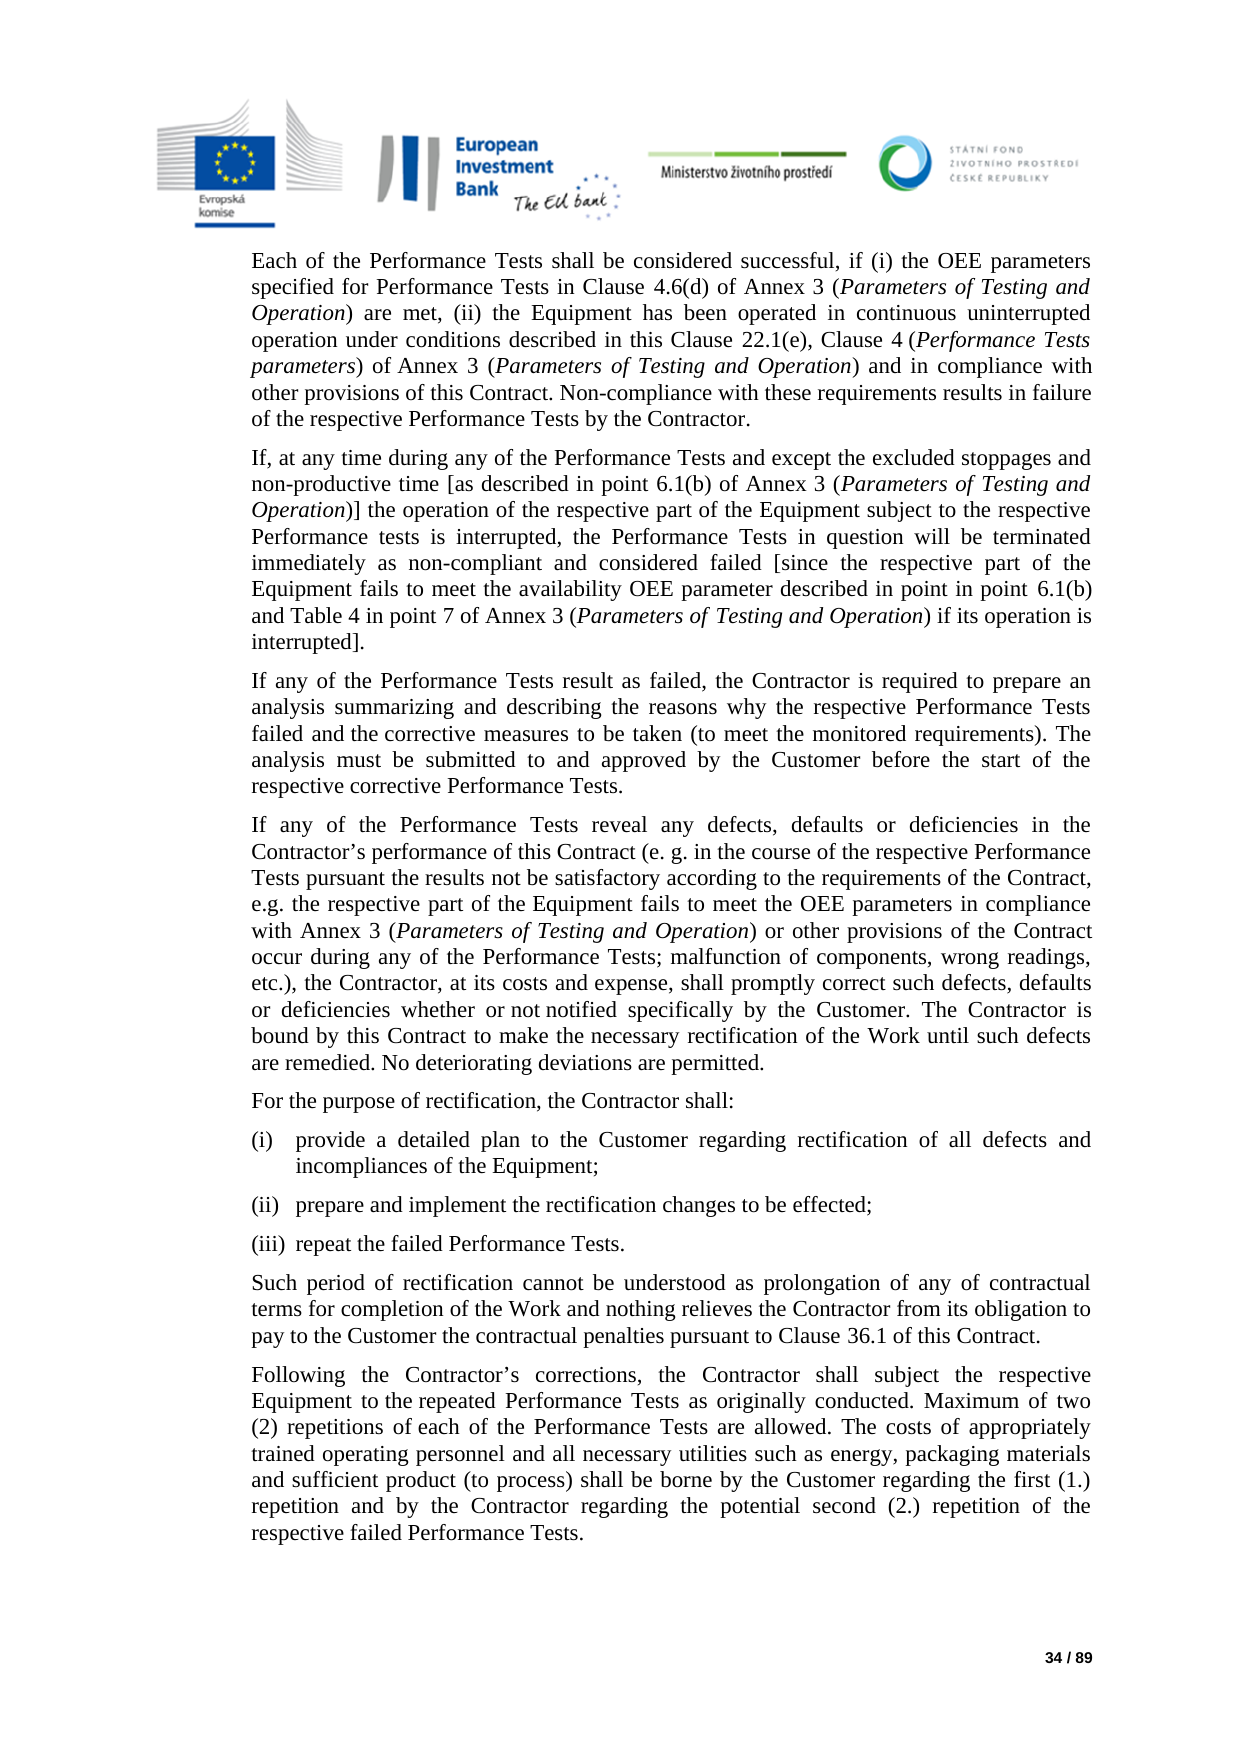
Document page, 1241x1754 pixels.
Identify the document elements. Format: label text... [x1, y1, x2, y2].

text repeat the failed Performance Tests. [251, 1230, 1092, 1257]
text For the purpose of rectification, the Contractor shall: [251, 1087, 1092, 1114]
picture [147, 87, 1093, 235]
list provide a detailed plan to the Customer regarding rectification of all defects and incompliances of the Equipment; [251, 1126, 1092, 1179]
text prepare and implement the rectification changes to be effected; [251, 1191, 1092, 1218]
text If, at any time during any of the Performance Tests and except the excluded stoppages and non-productive time [as described in point 6.1(b) of Annex 3 (Parameters of Testing and Operation)] the operation of the respective part of the Equipment subject to the respective Performance tests is interrupted, the Performance Tests in question will be terminated immediately as non-compliant and considered failed [since the respective part of the Equipment fails to meet the availability OEE parameter described in point in point 6.1(b) and Table 4 in point 7 of Annex 3 (Parameters of Testing and Operation) if its operation is interrupted]. [251, 444, 1092, 654]
text Such period of rectification cannot be understood as prolongation of any of contractual terms for completion of the Work and nothing relieves the Contractor from its obligation to pay to the Customer the contractual penalties pursuant to Clause 36.1 of this Contract. [251, 1269, 1092, 1348]
text If any of the Performance Tests reveal any defects, defaults or deficiencies in the Contractor’s performance of this Contract (e. g. in the course of the respective Performance Tests pursuant the results not be satisfactory according to the requirements of the Contract, e.g. the respective part of the Equipment fails to meet the OEE parameters in compliance with Annex 3 (Parameters of Testing and Operation) or other provisions of the Contract occur during any of the Performance Tests; malfunction of components, wrong readings, etc.), the Contractor, at its costs and expense, shall promptly correct such defects, defaults or deficiencies whether or not notified specifically by the Customer. The Contractor is bound by this Contract to make the necessary rectification of the Work until such defects are remedied. No deteriorating deviations are permitted. [251, 811, 1092, 1075]
text If any of the Performance Tests result as failed, the Contractor is required to prepare an analysis summarizing and describing the reasons why the respective Performance Tests failed and the corrective measures to be taken (to meet the monitored requirements). The analysis must be submitted to and approved by the Customer before the start of the respective corrective Performance Tests. [251, 667, 1092, 799]
text Following the Contractor’s corrections, the Contractor shall subject the respective Equipment to the repeated Performance Tests as originally conducted. Maximum of two (2) repetitions of each of the Performance Tests are allowed. The costs of appropriately trained operating personnel and all necessary utilities such as energy, packaging materials and sufficient product (to process) shall be borne by the Customer regarding the first (1.) repetition and by the Contractor regarding the potential second (2.) repetition of the respective failed Performance Tests. [251, 1361, 1092, 1545]
text Each of the Performance Tests shall be considered successful, if (i) the OEE parameters specified for Performance Tests in Clause 4.6(d) of Annex 3 (Parameters of Testing and Operation) are met, (ii) the Equipment has been operated in continuous uninterrupted operation under conditions described in this Clause 22.1(e), Clause 4 (Performance Tests parameters) of Annex 3 (Parameters of Testing and Operation) and in compliance with other provisions of this Contract. Non-compliance with these requirements results in failure of the respective Performance Tests by the Contractor. [251, 247, 1092, 431]
